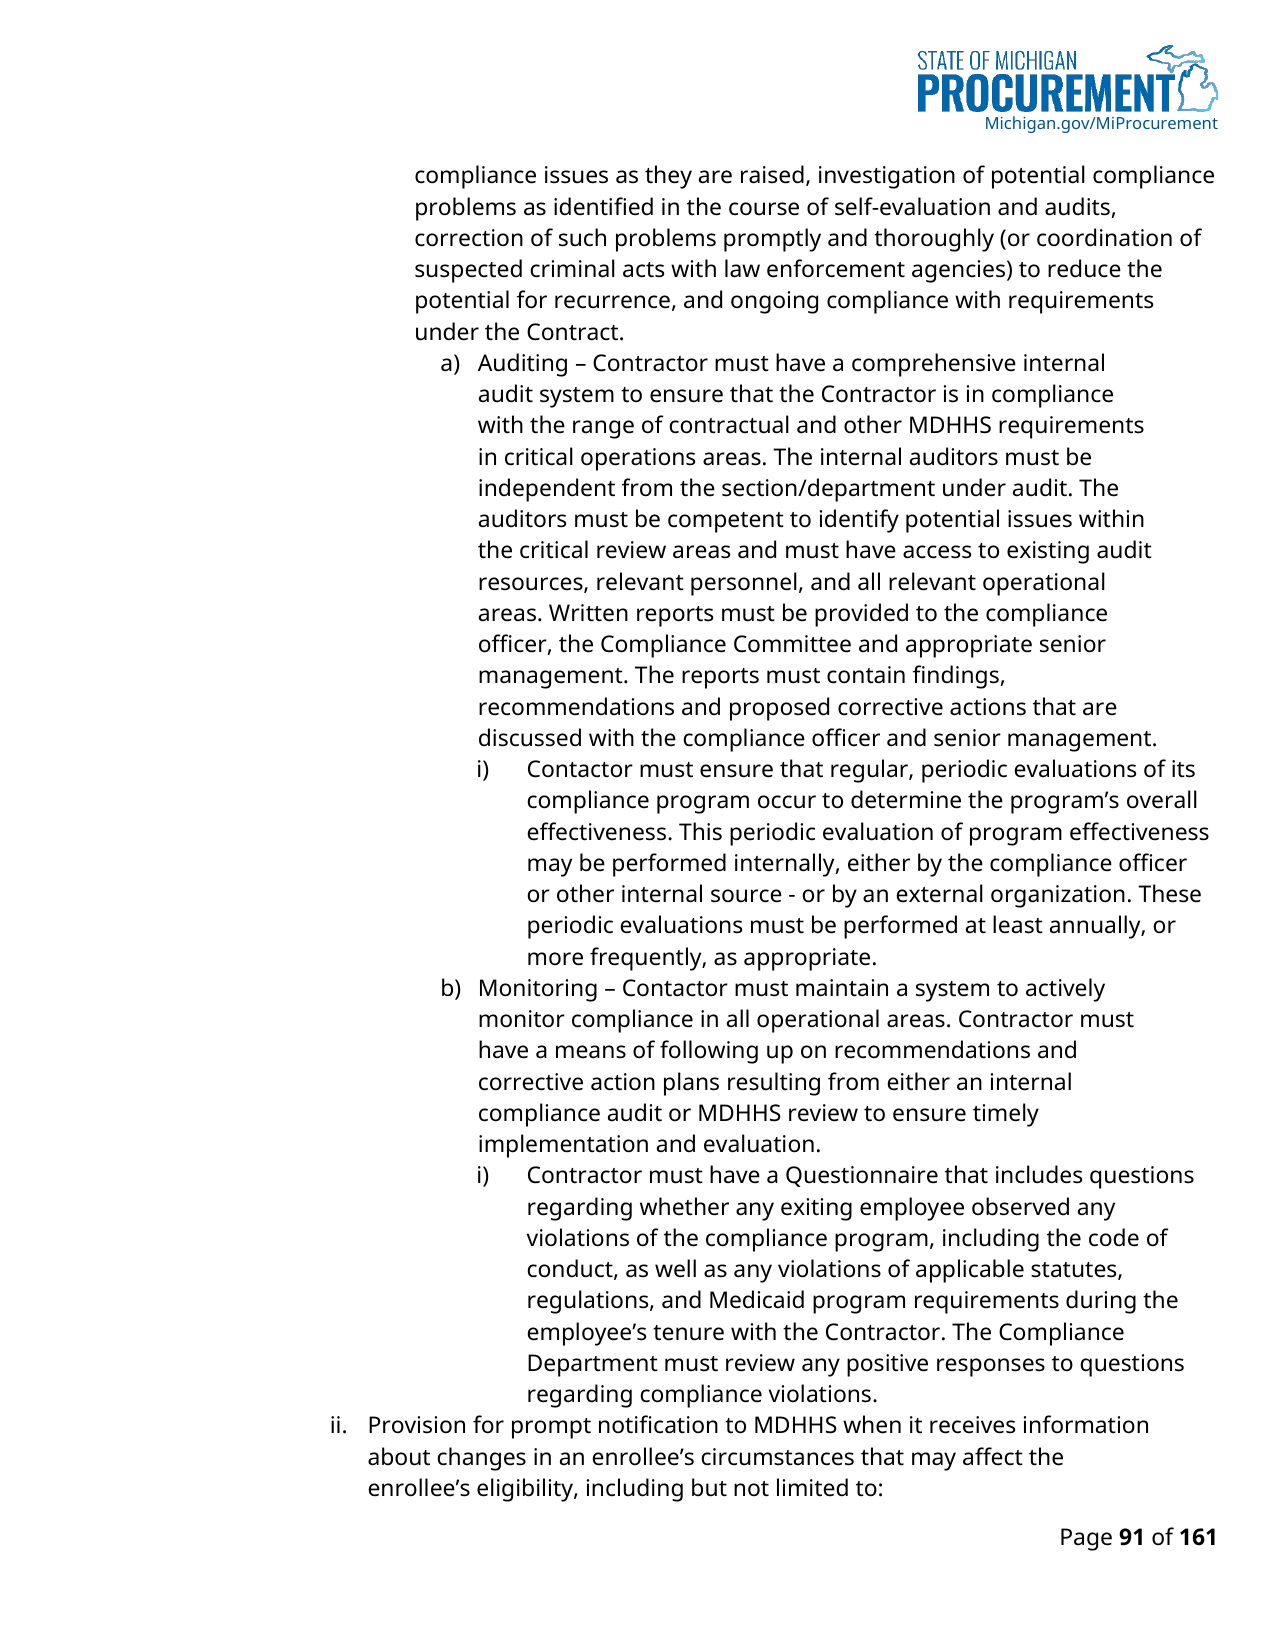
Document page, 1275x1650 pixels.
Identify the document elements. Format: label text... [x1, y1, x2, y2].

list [376, 159, 1218, 347]
list Monitoring – Contactor must maintain a system to actively monitor compliance in all operational areas. Contractor must have a means of following up on recommendations and corrective action plans resulting from either an internal compliance audit or MDHHS review to ensure timely implementation and evaluation. [440, 972, 1164, 1159]
list Contractor must have a Questionnaire that includes questions regarding whether any exiting employee observed any violations of the compliance program, including the code of conduct, as well as any violations of applicable statutes, regulations, and Medicaid program requirements during the employee’s tenure with the Contractor. The Compliance Department must review any positive responses to questions regarding compliance violations. [489, 1159, 1217, 1409]
list Auditing – Contractor must have a comprehensive internal audit system to ensure that the Contractor is in compliance with the range of contractual and other MDHHS requirements in critical operations areas. The internal auditors must be independent from the section/department under audit. The auditors must be competent to identify potential issues within the critical review areas and must have access to existing audit resources, relevant personnel, and all relevant operational areas. Written reports must be provided to the compliance officer, the Compliance Committee and appropriate senior management. The reports must contain findings, recommendations and proposed corrective actions that are discussed with the compliance officer and senior management. [440, 347, 1164, 753]
list Contactor must ensure that regular, periodic evaluations of its compliance program occur to determine the program’s overall effectiveness. This periodic evaluation of program effectiveness may be performed internally, either by the compliance officer or other internal source - or by an external organization. These periodic evaluations must be performed at least annually, or more frequently, as appropriate. [489, 753, 1217, 972]
picture [918, 45, 1219, 112]
list Provision for prompt notification to MDHHS when it receives information about changes in an enrollee’s circumstances that may affect the enrollee’s eligibility, including but not limited to: [329, 1409, 1164, 1503]
